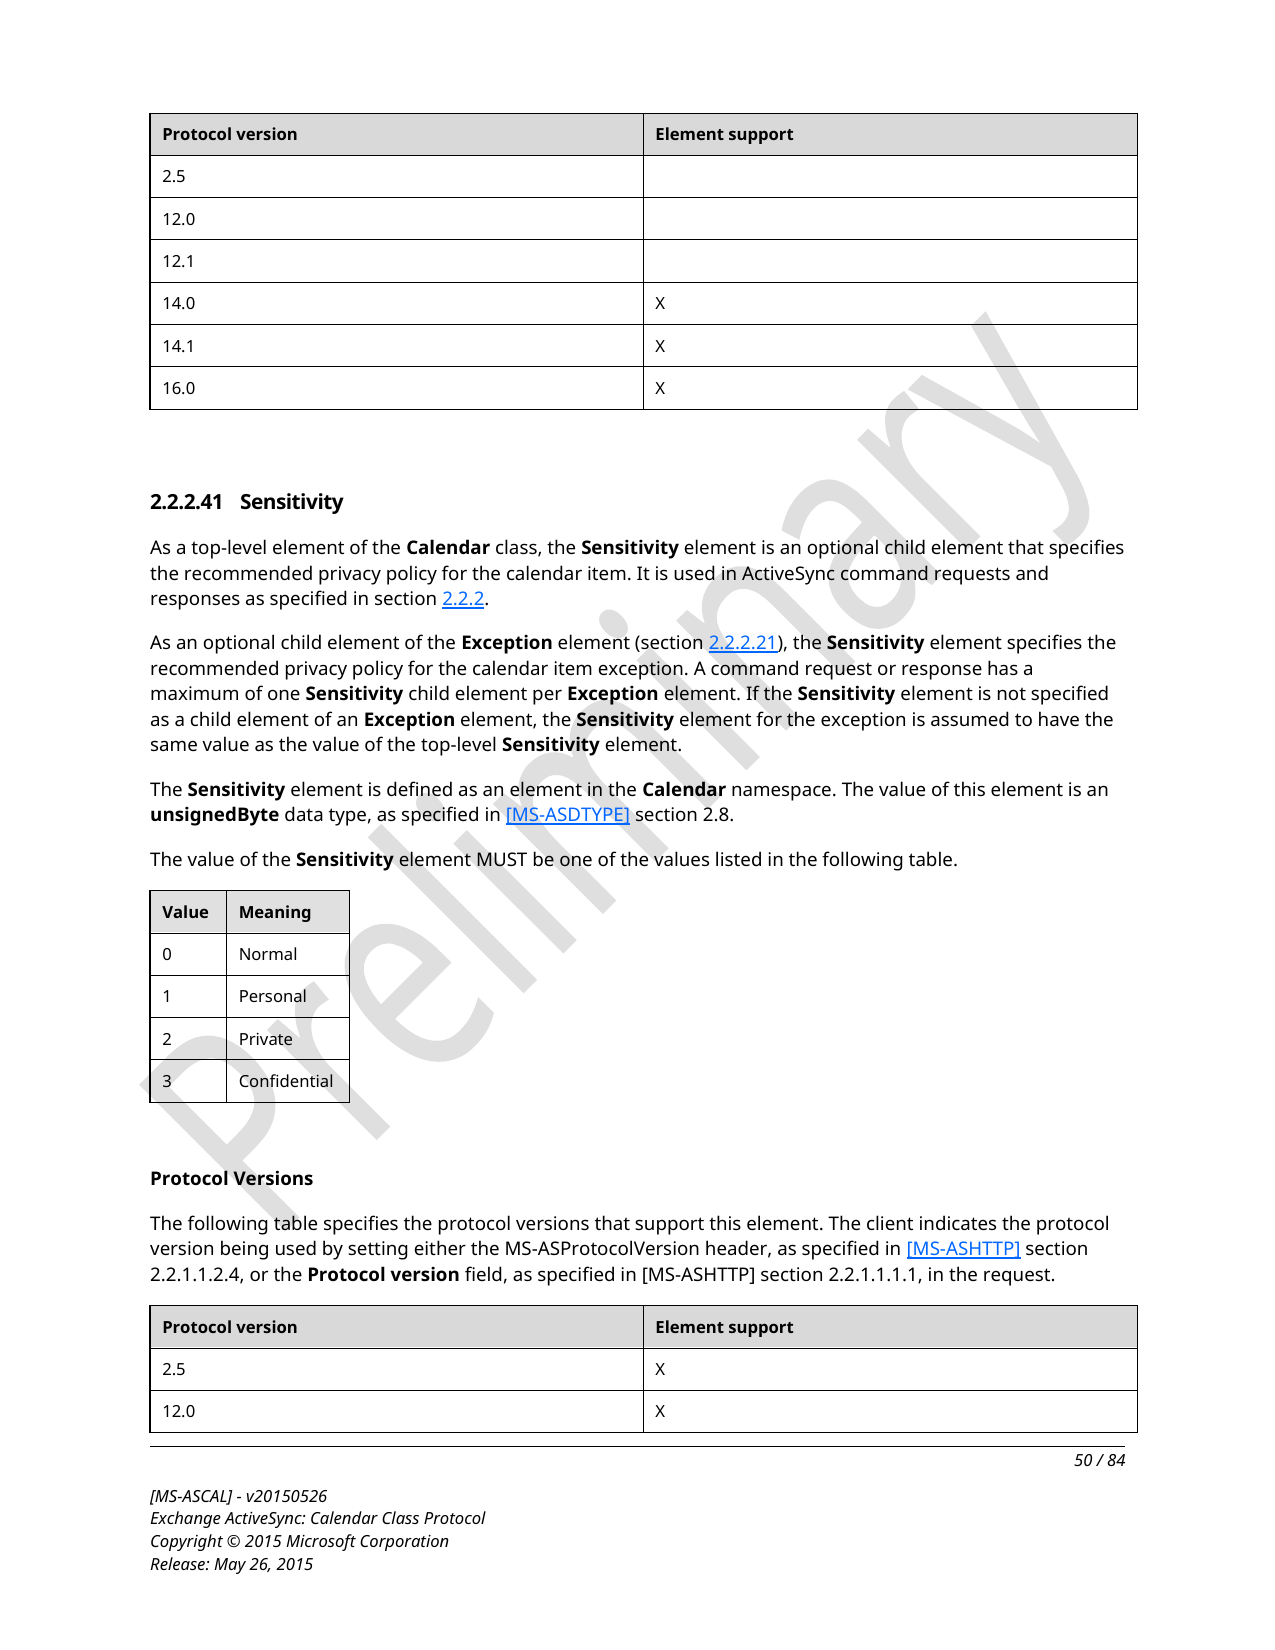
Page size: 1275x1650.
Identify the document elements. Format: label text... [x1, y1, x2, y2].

text As an optional child element of the Exception element (section 2.2.2.21), the Sensitivity element specifies the recommended privacy policy for the calendar item exception. A command request or response has a maximum of one Sensitivity child element per Exception element. If the Sensitivity element is not specified as a child element of an Exception element, the Sensitivity element for the exception is assumed to have the same value as the value of the top-level Sensitivity element. [150, 630, 1125, 757]
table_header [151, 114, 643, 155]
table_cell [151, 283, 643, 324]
text Protocol Versions [150, 1166, 1125, 1191]
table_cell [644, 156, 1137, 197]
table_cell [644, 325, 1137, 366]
text The value of the Sensitivity element MUST be one of the values listed in the following table. [150, 846, 1125, 871]
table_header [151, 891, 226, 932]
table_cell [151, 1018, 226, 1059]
subtitle Sensitivity [150, 487, 1125, 516]
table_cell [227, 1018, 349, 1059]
text The Sensitivity element is defined as an element in the Calendar namespace. The value of this element is an unsignedByte data type, as specified in [MS-ASDTYPE] section 2.8. [150, 776, 1125, 827]
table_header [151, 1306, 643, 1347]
text As a top-level element of the Calendar class, the Sensitivity element is an optional child element that specifies the recommended privacy policy for the calendar item. It is used in ActiveSync command requests and responses as specified in section 2.2.2. [150, 534, 1125, 611]
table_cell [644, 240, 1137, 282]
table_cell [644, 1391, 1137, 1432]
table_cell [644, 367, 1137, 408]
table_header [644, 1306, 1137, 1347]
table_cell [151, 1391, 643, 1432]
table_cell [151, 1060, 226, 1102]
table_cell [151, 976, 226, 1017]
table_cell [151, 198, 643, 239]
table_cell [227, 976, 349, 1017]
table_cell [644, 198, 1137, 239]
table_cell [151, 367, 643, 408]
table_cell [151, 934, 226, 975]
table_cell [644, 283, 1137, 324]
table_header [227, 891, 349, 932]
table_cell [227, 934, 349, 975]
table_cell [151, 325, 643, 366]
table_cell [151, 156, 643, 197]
text The following table specifies the protocol versions that support this element. The client indicates the protocol version being used by setting either the MS-ASProtocolVersion header, as specified in [MS-ASHTTP] section 2.2.1.1.2.4, or the Protocol version field, as specified in [MS-ASHTTP] section 2.2.1.1.1.1, in the request. [150, 1210, 1125, 1286]
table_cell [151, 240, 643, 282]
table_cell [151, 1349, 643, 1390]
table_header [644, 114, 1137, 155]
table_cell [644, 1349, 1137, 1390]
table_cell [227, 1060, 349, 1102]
